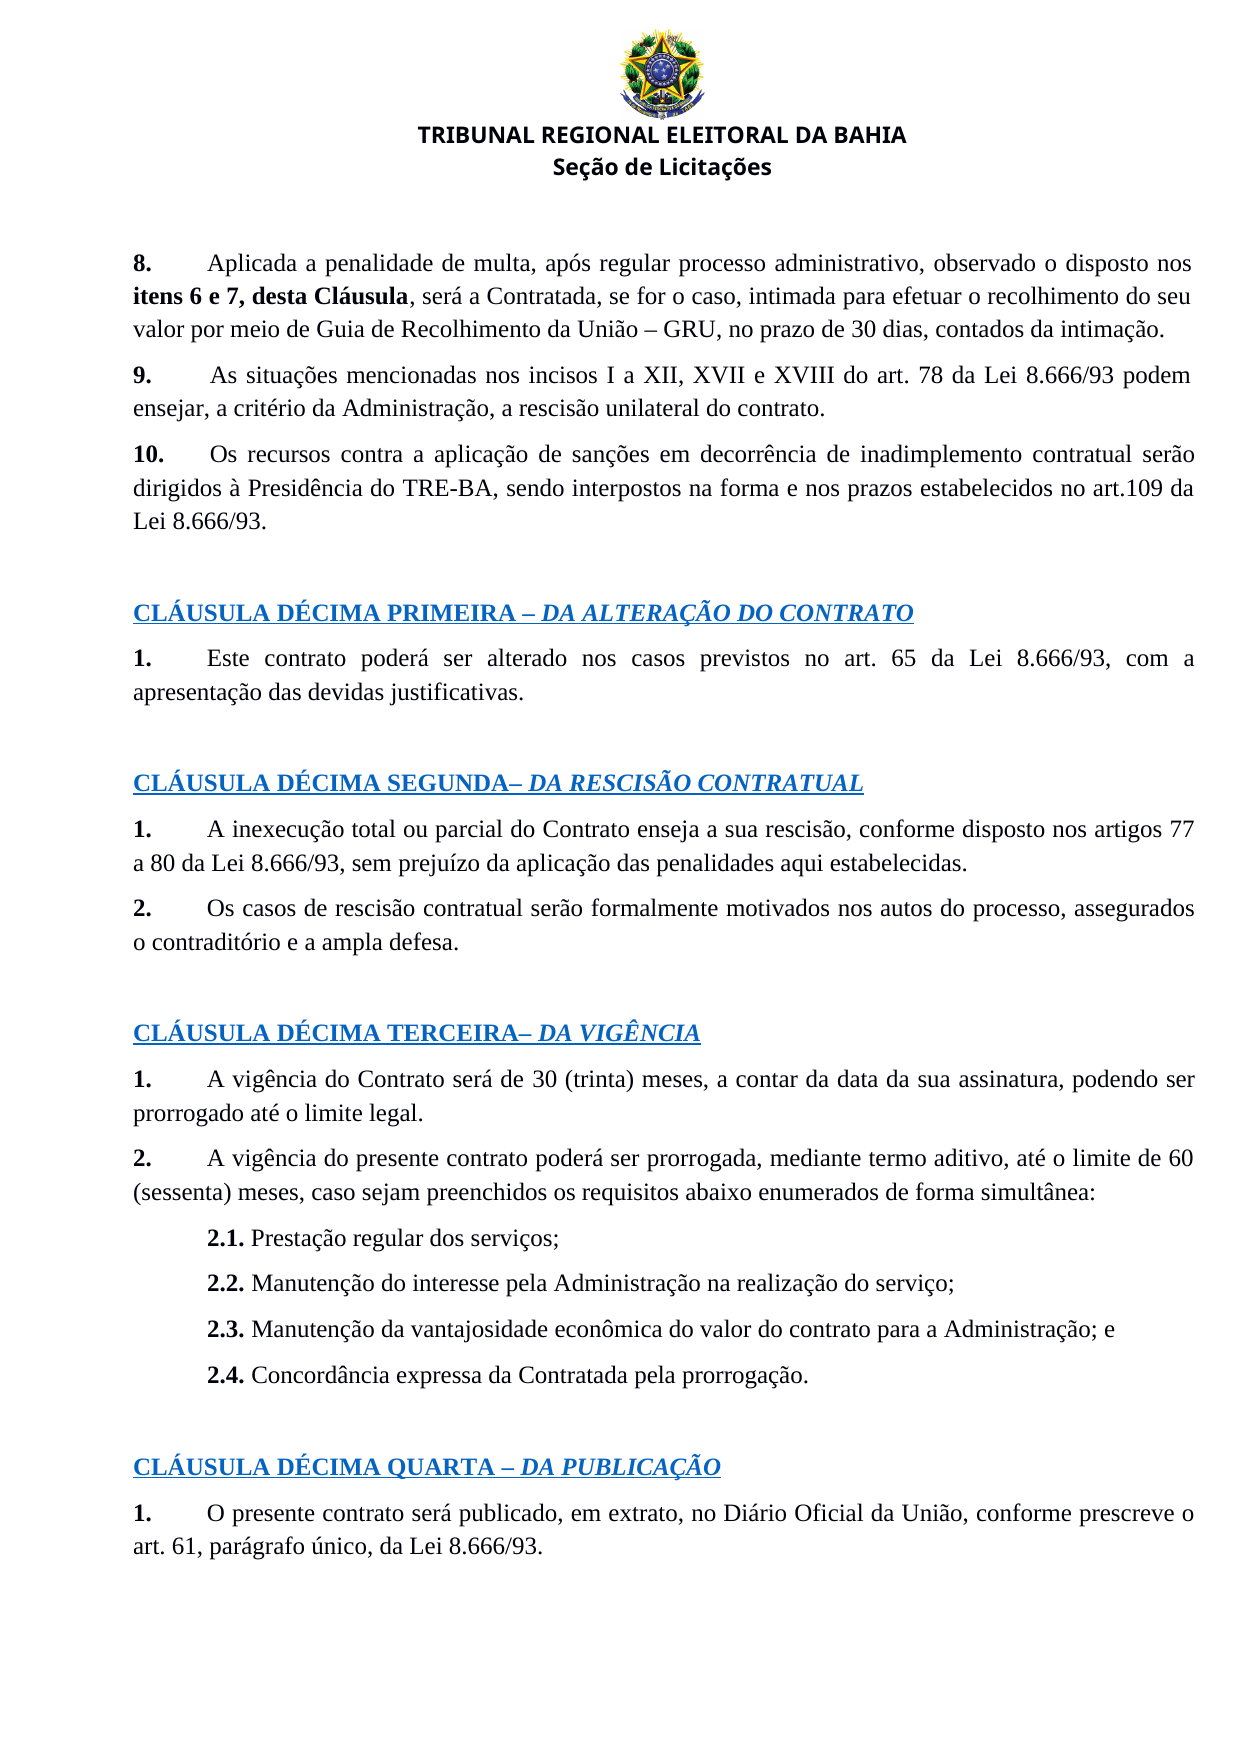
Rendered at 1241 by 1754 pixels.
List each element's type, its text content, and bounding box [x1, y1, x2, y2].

text 1. Este contrato poderá ser alterado nos casos previstos no art. 65 da Lei 8.666/93, com a apresentação das devidas justificativas. [133, 640, 1196, 707]
text 10. Os recursos contra a aplicação de sanções em decorrência de inadimplemento contratual serão dirigidos à Presidência do TRE-BA, sendo interpostos na forma e nos prazos estabelecidos no art.109 da Lei 8.666/93. [133, 436, 1196, 536]
text 1. A vigência do Contrato será de . [133, 1061, 1196, 1128]
text 8. Aplicada a penalidade de multa, após regular processo administrativo, observado o disposto nos itens 6 e 7, desta Cláusula, será a Contratada, se for o caso, intimada para efetuar o recolhimento do seu valor por meio de Guia de Recolhimento da União – GRU, no prazo de 30 dias, contados da intimação. [133, 244, 1193, 344]
text 9. As situações mencionadas nos incisos I a XII, XVII e XVIII do art. 78 da Lei 8.666/93 podem ensejar, a critério da Administração, a rescisão unilateral do contrato. [133, 357, 1193, 423]
text CLÁUSULA DÉCIMA QUARTA – DA PUBLICAÇÃO [133, 1448, 1196, 1482]
text 1. A inexecução total ou parcial do Contrato enseja a sua rescisão, conforme disposto nos artigos 77 a 80 da Lei 8.666/93, sem prejuízo da aplicação das penalidades aqui estabelecidas. [133, 811, 1196, 878]
text 2. A vigência do presente contrato poderá ser prorrogada, mediante termo aditivo, até o limite de 60 (sessenta) meses, caso sejam preenchidos os requisitos abaixo enumerados de forma simultânea: [133, 1140, 1196, 1207]
text CLÁUSULA DÉCIMA SEGUNDA– DA RESCISÃO CONTRATUAL [133, 765, 1196, 798]
text CLÁUSULA DÉCIMA PRIMEIRA – DA ALTERAÇÃO DO CONTRATO [133, 594, 1196, 628]
text 2.2. Manutenção do interesse pela Administração na realização do serviço; [207, 1265, 1196, 1298]
text 2.3. Manutenção da vantajosidade econômica do valor do contrato para a Administração; e [207, 1311, 1196, 1344]
text 2.1. Prestação regular dos serviços; [207, 1219, 1196, 1253]
text 1. O presente contrato será publicado, em extrato, no Diário Oficial da União, conforme prescreve o art. 61, parágrafo único, da Lei 8.666/93. [133, 1494, 1196, 1561]
text CLÁUSULA DÉCIMA TERCEIRA– DA VIGÊNCIA [133, 1015, 1196, 1048]
text 2.4. Concordância expressa da Contratada pela prorrogação. [207, 1357, 1196, 1390]
text 2. Os casos de rescisão contratual serão formalmente motivados nos autos do processo, assegurados o contraditório e a ampla defesa. [133, 890, 1196, 957]
